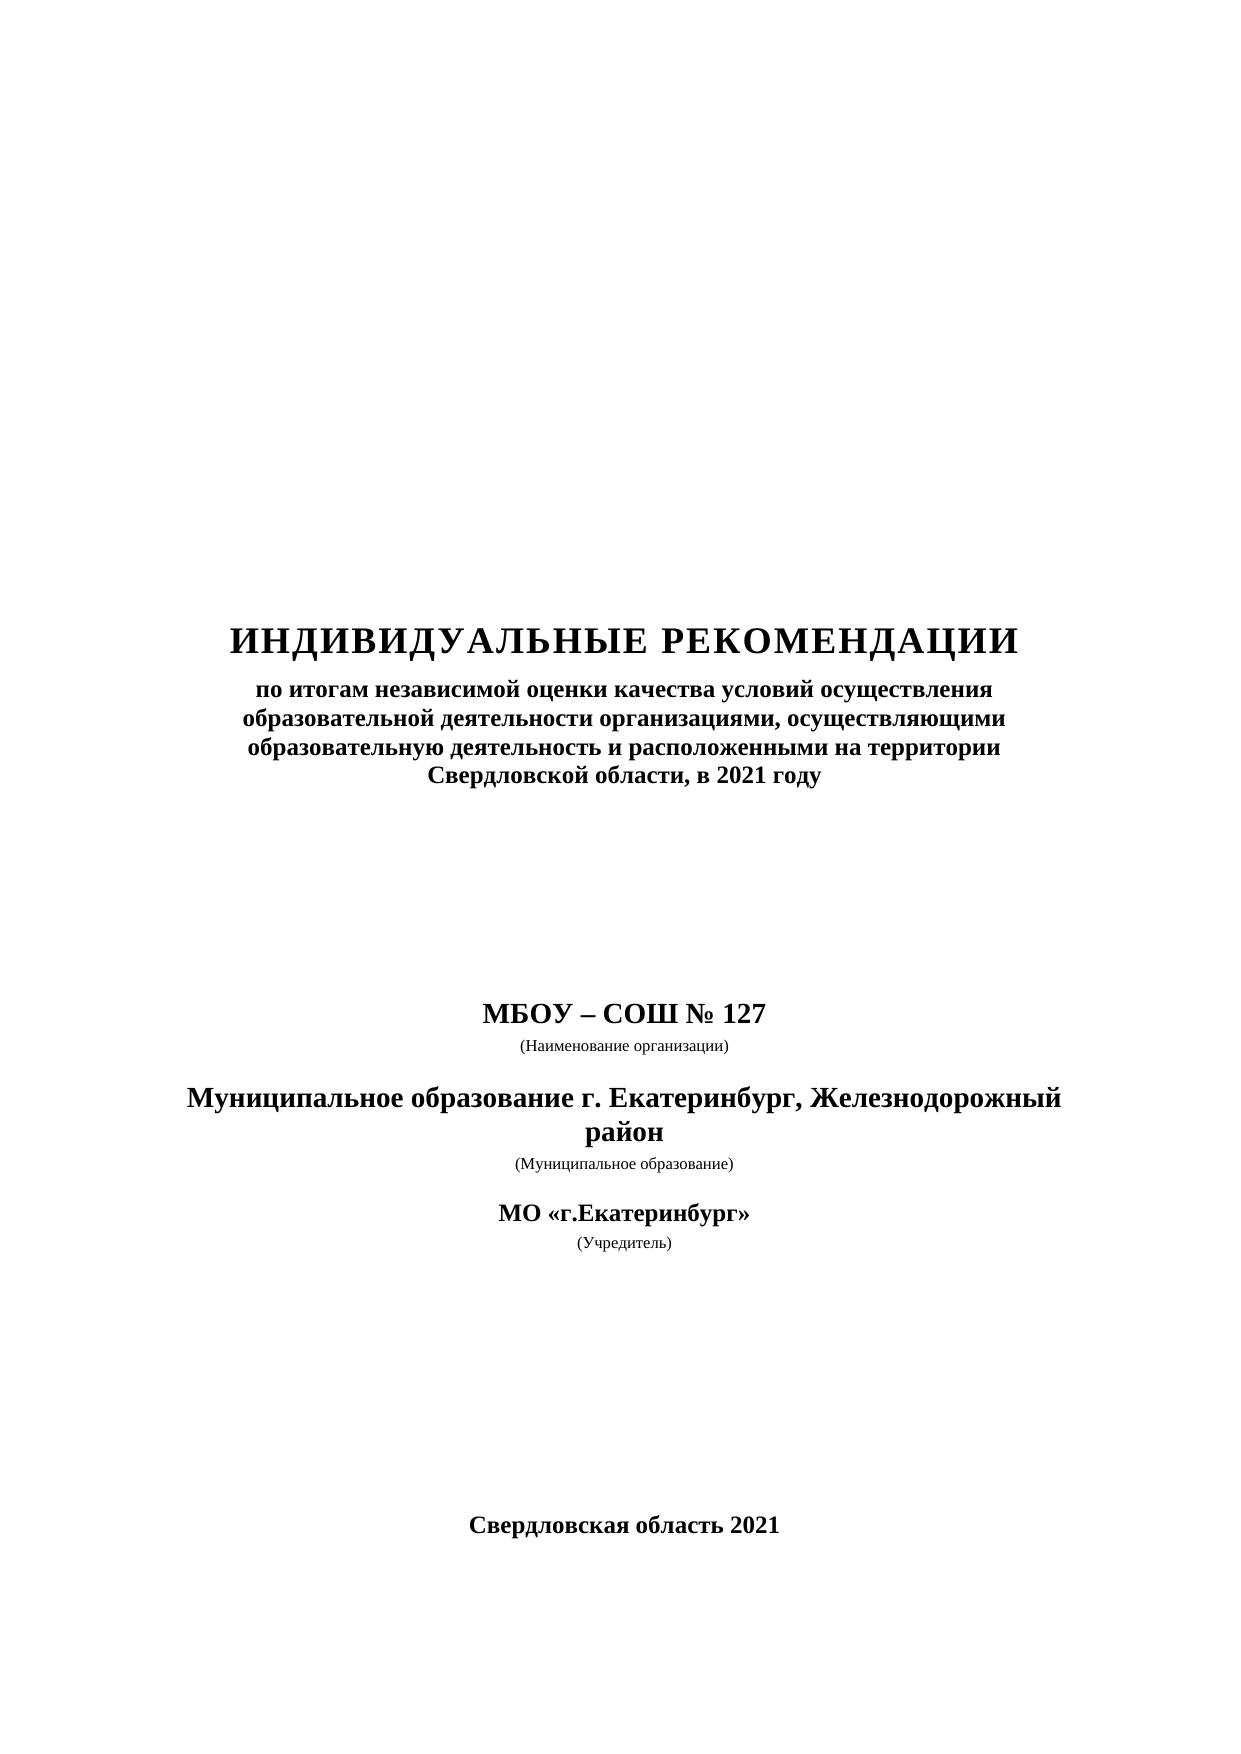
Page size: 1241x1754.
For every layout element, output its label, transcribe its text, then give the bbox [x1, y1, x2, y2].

text Свердловская область 2021 [177, 1510, 1071, 1539]
text (Учредитель) [177, 1233, 1071, 1252]
text ИНДИВИДУАЛЬНЫЕ РЕКОМЕНДАЦИИ [177, 619, 1071, 662]
text по итогам независимой оценки качества условий осуществления образовательной деятельности организациями, осуществляющими образовательную деятельность и расположенными на территории Свердловской области, в 2021 году [177, 674, 1071, 789]
text Муниципальное образование г. Екатеринбург, Железнодорожный район [177, 1080, 1071, 1147]
text (Наименование организации) [177, 1036, 1071, 1055]
text МО «г.Екатеринбург» [177, 1198, 1071, 1226]
text (Муниципальное образование) [177, 1153, 1071, 1173]
text МБОУ – СОШ № 127 [177, 996, 1071, 1030]
